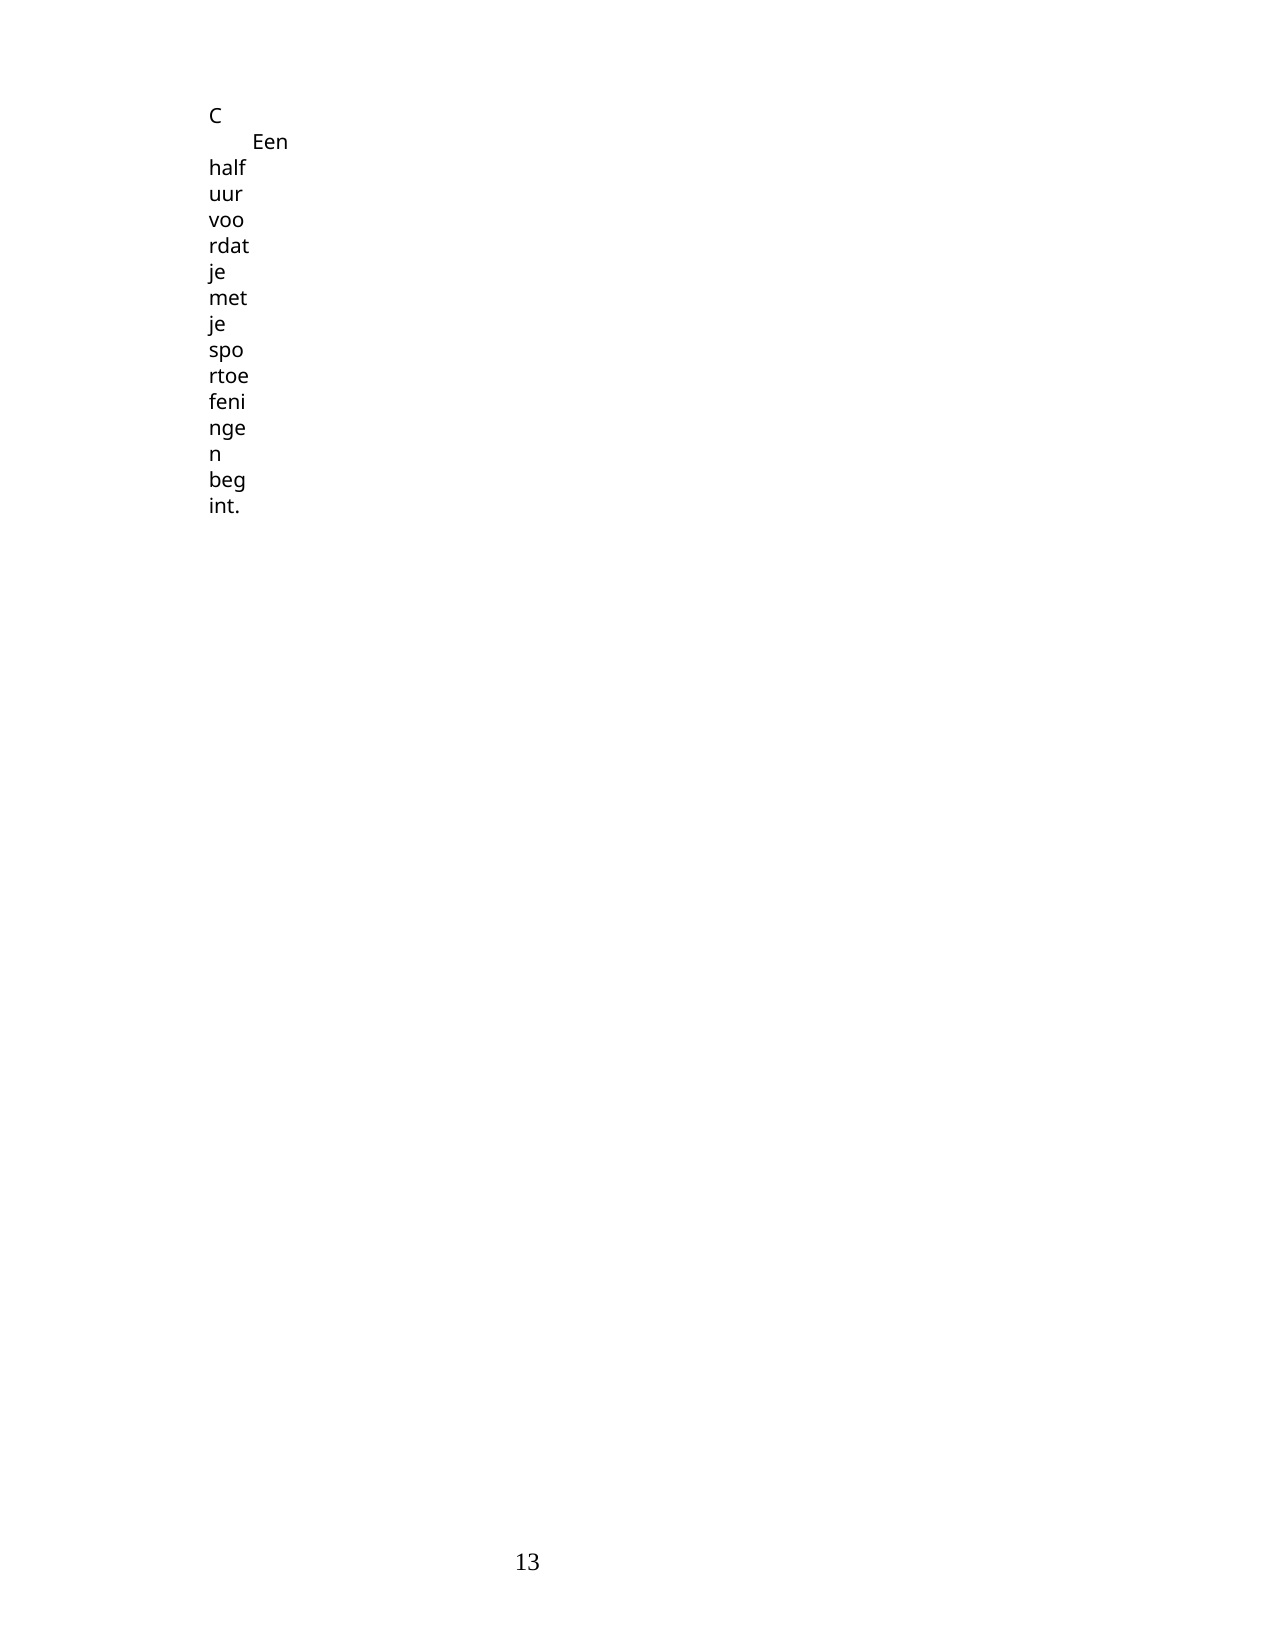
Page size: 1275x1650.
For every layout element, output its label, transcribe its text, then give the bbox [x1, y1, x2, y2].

text C Een halfuur voordatje met je sportoefeningen begint. [208, 102, 250, 519]
